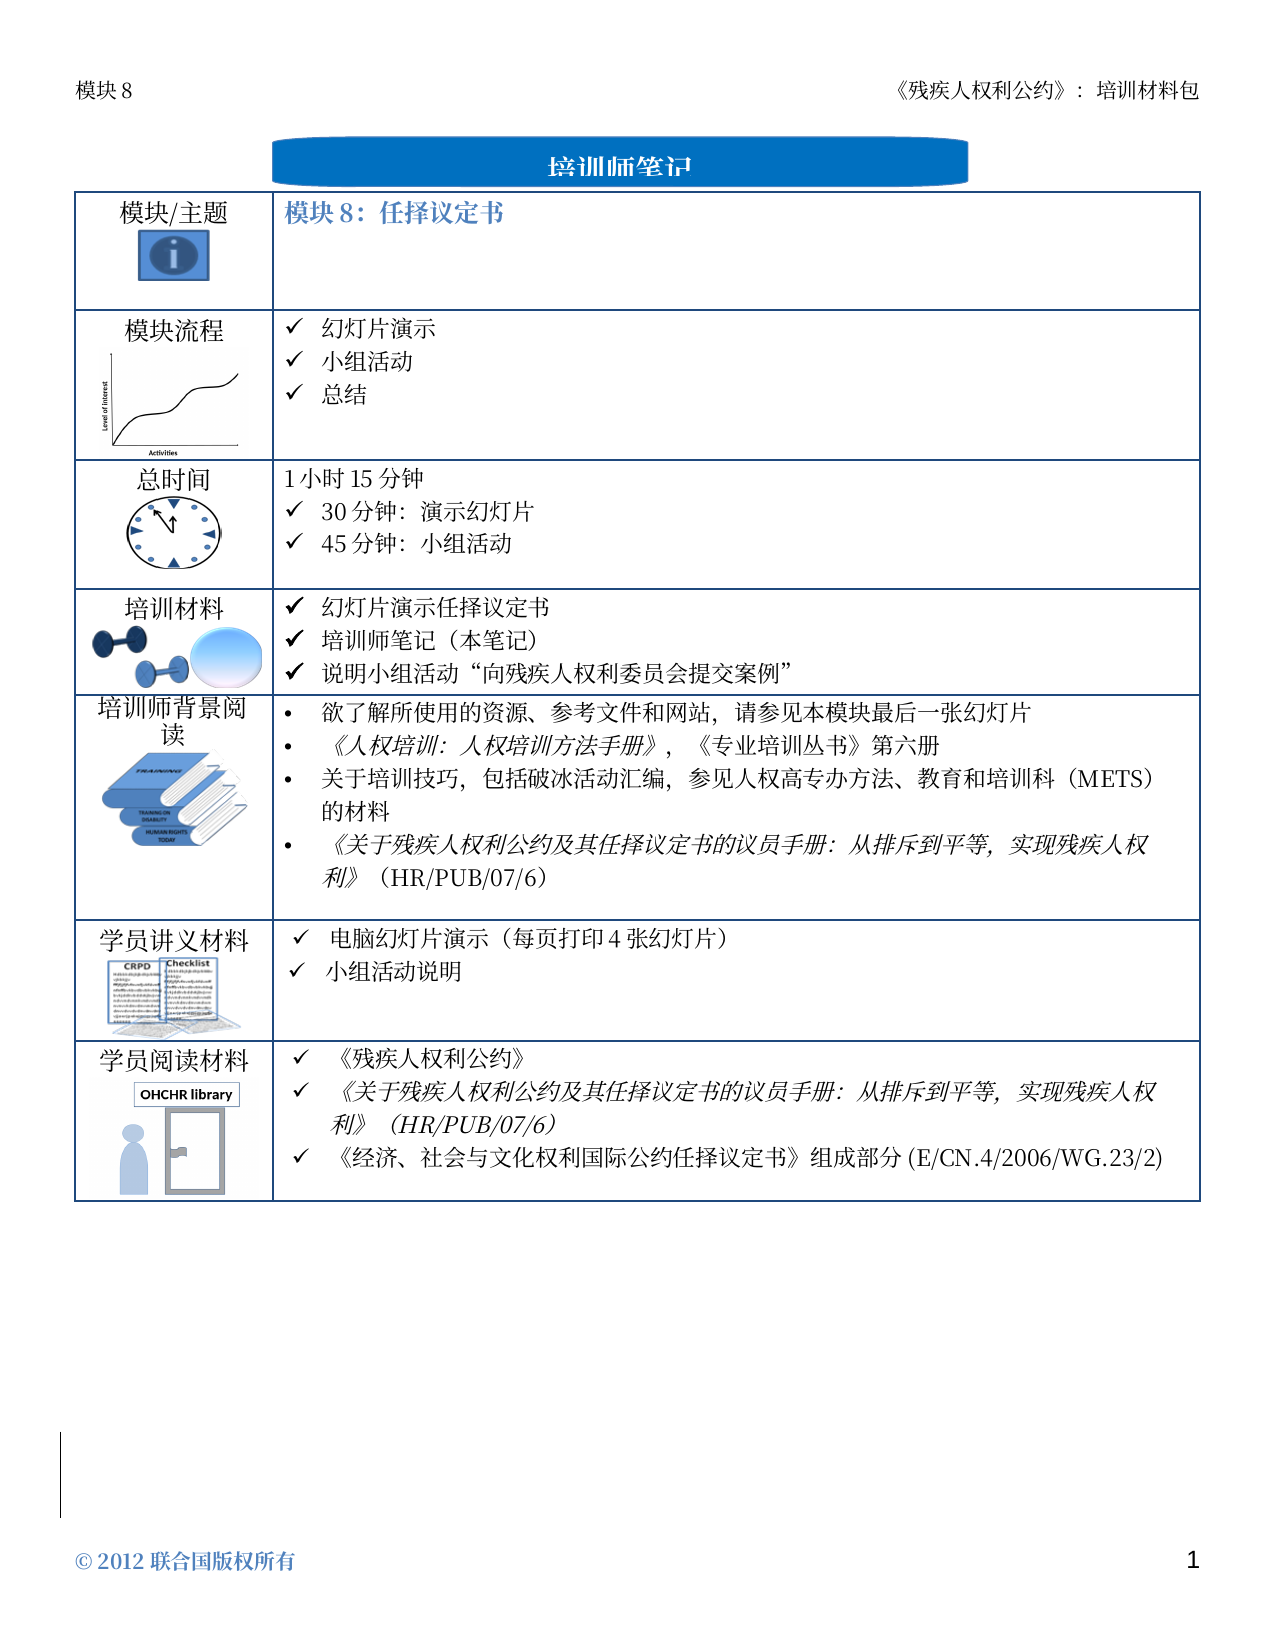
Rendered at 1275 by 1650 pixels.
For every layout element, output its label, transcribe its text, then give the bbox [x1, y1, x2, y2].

picture [99, 749, 249, 846]
picture [106, 957, 242, 1040]
table_cell 学员阅读材料 [76, 1042, 272, 1199]
table_cell 《残疾人权利公约》 《关于残疾人权利公约及其任择议定书的议员手册：从排斥到平等，实现残疾人权利》（HR/PUB/07/6） 《经济、社会与文化权利国际公约任择议定书》组成部分 (E/CN.4/2006/WG.23/2) [274, 1042, 1199, 1199]
table_cell 幻灯片演示 小组活动 总结 [274, 311, 1199, 458]
table_cell 电脑幻灯片演示（每页打印4张幻灯片） 小组活动说明 [274, 921, 1199, 1039]
table_cell 培训师背景阅读 [76, 696, 272, 919]
table_cell 幻灯片演示任择议定书 培训师笔记（本笔记） 说明小组活动“向残疾人权利委员会提交案例” [274, 590, 1199, 693]
picture [126, 496, 222, 569]
picture [136, 229, 211, 281]
table_cell 学员讲义材料 [76, 921, 272, 1039]
picture [90, 625, 262, 688]
table_cell 模块流程 [76, 311, 272, 458]
table_cell 总时间 [76, 461, 272, 588]
table_header 模块8：任择议定书 [274, 193, 1199, 309]
table_header 模块/主题 [76, 193, 272, 309]
table_cell 欲了解所使用的资源、参考文件和网站，请参见本模块最后一张幻灯片 《人权培训：人权培训方法手册》，《专业培训丛书》第六册 关于培训技巧，包括破冰活动汇编，参见人权高专办方法、教育和培训科（METS）的材料 《关于残疾人权利公约及其任择议定书的议员手册：从排斥到平等，实现残疾人权利》（HR/PUB/07/6） [274, 696, 1199, 919]
table_cell 培训材料 [76, 590, 272, 693]
table_cell 1小时15分钟 30分钟：演示幻灯片 45分钟：小组活动 [274, 461, 1199, 588]
